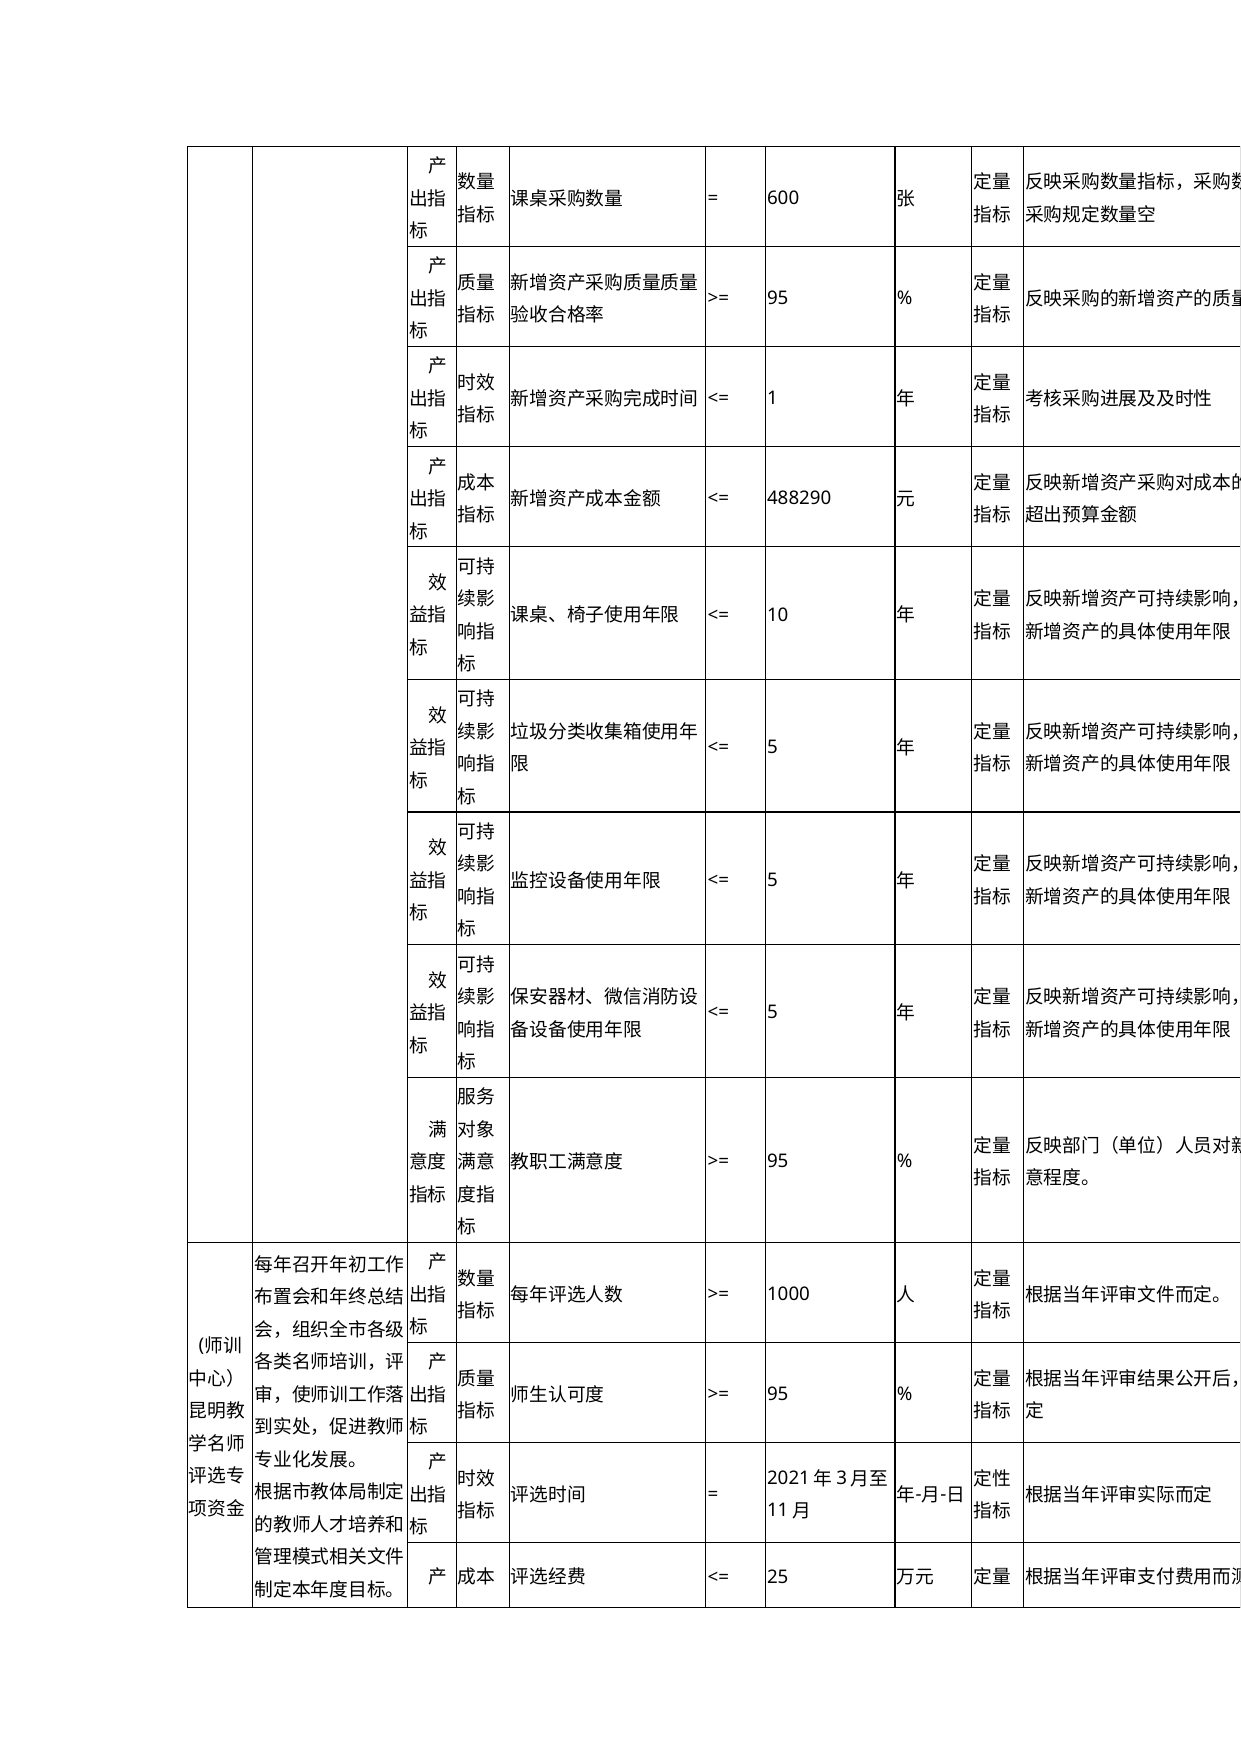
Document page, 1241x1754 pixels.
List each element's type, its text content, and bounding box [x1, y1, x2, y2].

table_cell 质量指标 [457, 1343, 509, 1442]
table_cell 课桌采购数量 [510, 147, 705, 246]
table_cell 满意度指标 [408, 1078, 456, 1242]
table_cell 服务对象满意度指标 [457, 1078, 509, 1242]
table_cell 10 [766, 547, 894, 679]
table_cell >= [706, 1243, 765, 1342]
table_cell % [896, 247, 971, 346]
table_cell 产出指标 [408, 1243, 456, 1342]
table_cell 根据当年评审结果公开后，师生调查而定 [1024, 1343, 1240, 1442]
table_cell >= [706, 247, 765, 346]
table_cell 可持续影响指标 [457, 547, 509, 679]
table_cell 评选时间 [510, 1443, 705, 1542]
table_cell >= [706, 1078, 765, 1242]
table_cell 年 [896, 680, 971, 811]
table_cell 每年召开年初工作布置会和年终总结会，组织全市各级各类名师培训，评审，使师训工作落到实处，促进教师专业化发展。 根据市教体局制定的教师人才培养和管理模式相关文件制定本年度目标。 [253, 1243, 407, 1607]
table_cell >= [706, 1343, 765, 1442]
table_cell 评选经费 [510, 1543, 705, 1607]
table_cell 新增资产采购质量质量验收合格率 [510, 247, 705, 346]
table_cell 反映新增资产可持续影响，具体反映在新增资产的具体使用年限 [1024, 813, 1240, 944]
table_cell 定量指标 [972, 1078, 1023, 1242]
table_cell 反映采购数量指标，采购数量必须达到采购规定数量空 [1024, 147, 1240, 246]
table_cell 年-月-日 [896, 1443, 971, 1542]
table_cell 定量指标 [972, 247, 1023, 346]
table_cell 元 [896, 447, 971, 546]
table_cell 产出指标 [408, 1543, 456, 1607]
table_cell 产出指标 [408, 447, 456, 546]
table_cell 效益指标 [408, 547, 456, 679]
table_cell 效益指标 [408, 945, 456, 1077]
table_cell 可持续影响指标 [457, 813, 509, 944]
table_cell 可持续影响指标 [457, 945, 509, 1077]
table_cell 年 [896, 547, 971, 679]
table_cell 年 [896, 945, 971, 1077]
table_cell 监控设备使用年限 [510, 813, 705, 944]
table_cell 产出指标 [408, 1343, 456, 1442]
table_cell 定量指标 [972, 1343, 1023, 1442]
table_cell 可持续影响指标 [457, 680, 509, 811]
table_cell 产出指标 [408, 347, 456, 446]
table_cell 根据当年评审文件而定。 [1024, 1243, 1240, 1342]
table_cell 年 [896, 813, 971, 944]
table_cell 1000 [766, 1243, 894, 1342]
table_cell <= [706, 680, 765, 811]
table_cell 考核采购进展及及时性 [1024, 347, 1240, 446]
table_cell 每年评选人数 [510, 1243, 705, 1342]
table_cell % [896, 1078, 971, 1242]
table_cell 95 [766, 1078, 894, 1242]
table_cell 488290 [766, 447, 894, 546]
table_cell 定量指标 [972, 680, 1023, 811]
table_cell 定量指标 [972, 547, 1023, 679]
table_cell 5 [766, 680, 894, 811]
table_cell 人 [896, 1243, 971, 1342]
table_cell 定量指标 [972, 813, 1023, 944]
table_cell 教职工满意度 [510, 1078, 705, 1242]
table_cell 产出指标 [408, 1443, 456, 1542]
table_cell 5 [766, 945, 894, 1077]
table_cell 反映新增资产采购对成本的控制，是否超出预算金额 [1024, 447, 1240, 546]
table_cell = [706, 1443, 765, 1542]
table_cell = [706, 147, 765, 246]
table_cell 课桌、椅子使用年限 [510, 547, 705, 679]
table_cell <= [706, 813, 765, 944]
table_cell 成本指标 [457, 447, 509, 546]
table_cell 定量指标 [972, 1243, 1023, 1342]
table_cell 反映新增资产可持续影响，具体反映在新增资产的具体使用年限 [1024, 680, 1240, 811]
table_cell <= [706, 945, 765, 1077]
table_cell 1 [766, 347, 894, 446]
table_cell 反映新增资产可持续影响，具体反映在新增资产的具体使用年限 [1024, 945, 1240, 1077]
table_cell 定量指标 [972, 1543, 1023, 1607]
table_cell 25 [766, 1543, 894, 1607]
table_cell % [896, 1343, 971, 1442]
table_cell 反映采购的新增资产的质量保证 [1024, 247, 1240, 346]
table_cell 成本指标 [457, 1543, 509, 1607]
table_cell <= [706, 1543, 765, 1607]
table_cell 效益指标 [408, 680, 456, 811]
table_cell 保安器材、微信消防设备设备使用年限 [510, 945, 705, 1077]
table_cell 根据当年评审实际而定 [1024, 1443, 1240, 1542]
table_cell 定量指标 [972, 347, 1023, 446]
table_cell 产出指标 [408, 247, 456, 346]
table_cell 时效指标 [457, 347, 509, 446]
table_cell 质量指标 [457, 247, 509, 346]
table_cell <= [706, 447, 765, 546]
table_cell 95 [766, 1343, 894, 1442]
table_cell 600 [766, 147, 894, 246]
table_cell <= [706, 547, 765, 679]
table_cell 95 [766, 247, 894, 346]
table_cell 根据当年评审支付费用而测算 [1024, 1543, 1240, 1607]
table_cell 定量指标 [972, 147, 1023, 246]
table_cell 定性指标 [972, 1443, 1023, 1542]
table_cell 定量指标 [972, 945, 1023, 1077]
table_cell 万元 [896, 1543, 971, 1607]
table_cell 新增资产采购完成时间 [510, 347, 705, 446]
table_cell 数量指标 [457, 1243, 509, 1342]
table_cell 2021年3月至11月 [766, 1443, 894, 1542]
table_cell 产出指标 [408, 147, 456, 246]
table_cell 数量指标 [457, 147, 509, 246]
table_cell 定量指标 [972, 447, 1023, 546]
table_cell 年 [896, 347, 971, 446]
table_cell 反映新增资产可持续影响，具体反映在新增资产的具体使用年限 [1024, 547, 1240, 679]
table_cell 时效指标 [457, 1443, 509, 1542]
table_cell (师训中心）昆明教学名师评选专项资金 [188, 1243, 252, 1607]
table_cell 效益指标 [408, 813, 456, 944]
table_cell 反映部门（单位）人员对新增资产的满意程度。 [1024, 1078, 1240, 1242]
table_cell 5 [766, 813, 894, 944]
table_cell <= [706, 347, 765, 446]
table_cell 师生认可度 [510, 1343, 705, 1442]
table_cell 张 [896, 147, 971, 246]
table_cell 新增资产成本金额 [510, 447, 705, 546]
table_cell 垃圾分类收集箱使用年限 [510, 680, 705, 811]
